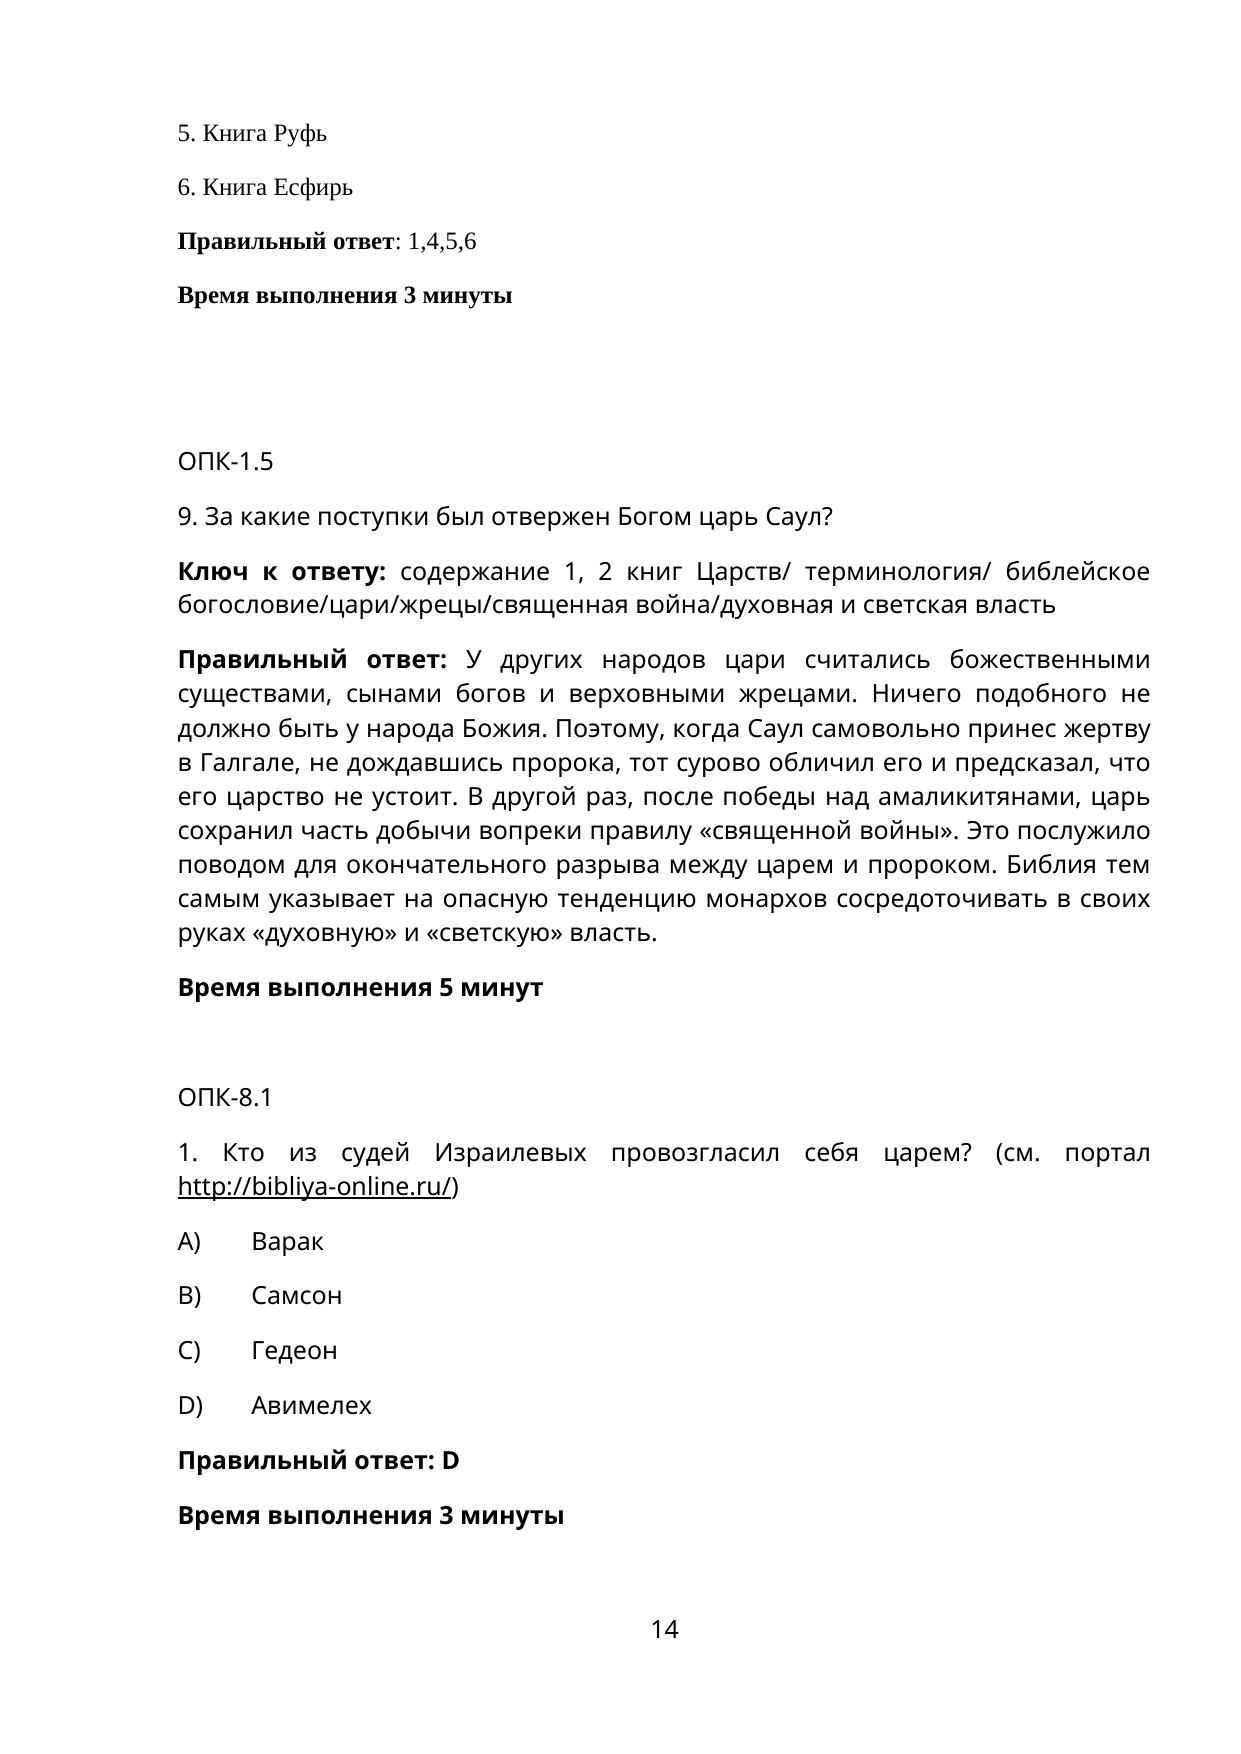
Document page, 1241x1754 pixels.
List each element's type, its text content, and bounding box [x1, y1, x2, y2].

text B) Самсон [177, 1278, 1152, 1312]
text ОПК-1.5 [177, 443, 1152, 477]
text ОПК-8.1 [177, 1079, 1152, 1113]
text C) Гедеон [177, 1333, 1152, 1367]
text 6. Книга Есфирь [177, 172, 1152, 201]
text Правильный ответ: У других народов цари считались божественными существами, сынами богов и верховными жрецами. Ничего подобного не должно быть у народа Божия. Поэтому, когда Саул самовольно принес жертву в Галгале, не дождавшись пророка, тот сурово обличил его и предсказал, что его царство не устоит. В другой раз, после победы над амаликитянами, царь сохранил часть добычи вопреки правилу «священной войны». Это послужило поводом для окончательного разрыва между царем и пророком. Библия тем самым указывает на опасную тенденцию монархов сосредоточивать в своих руках «духовную» и «светскую» власть. [177, 642, 1152, 949]
text 1. Кто из судей Израилевых провозгласил себя царем? (см. портал http://bibliya-online.ru/) [177, 1134, 1152, 1202]
text 9. За какие поступки был отвержен Богом царь Саул? [177, 498, 1152, 532]
text A) Варак [177, 1223, 1152, 1257]
text Время выполнения 5 минут [177, 969, 1152, 1003]
text Правильный ответ: 1,4,5,6 [177, 226, 1152, 254]
text Правильный ответ: D [177, 1443, 1152, 1477]
text Ключ к ответу: содержание 1, 2 книг Царств/ терминология/ библейское богословие/цари/жрецы/священная война/духовная и светская власть [177, 553, 1152, 621]
text Время выполнения 3 минуты [177, 280, 1152, 308]
text D) Авимелех [177, 1388, 1152, 1422]
text Время выполнения 3 минуты [177, 1498, 1152, 1532]
text 5. Книга Руфь [177, 118, 1152, 147]
